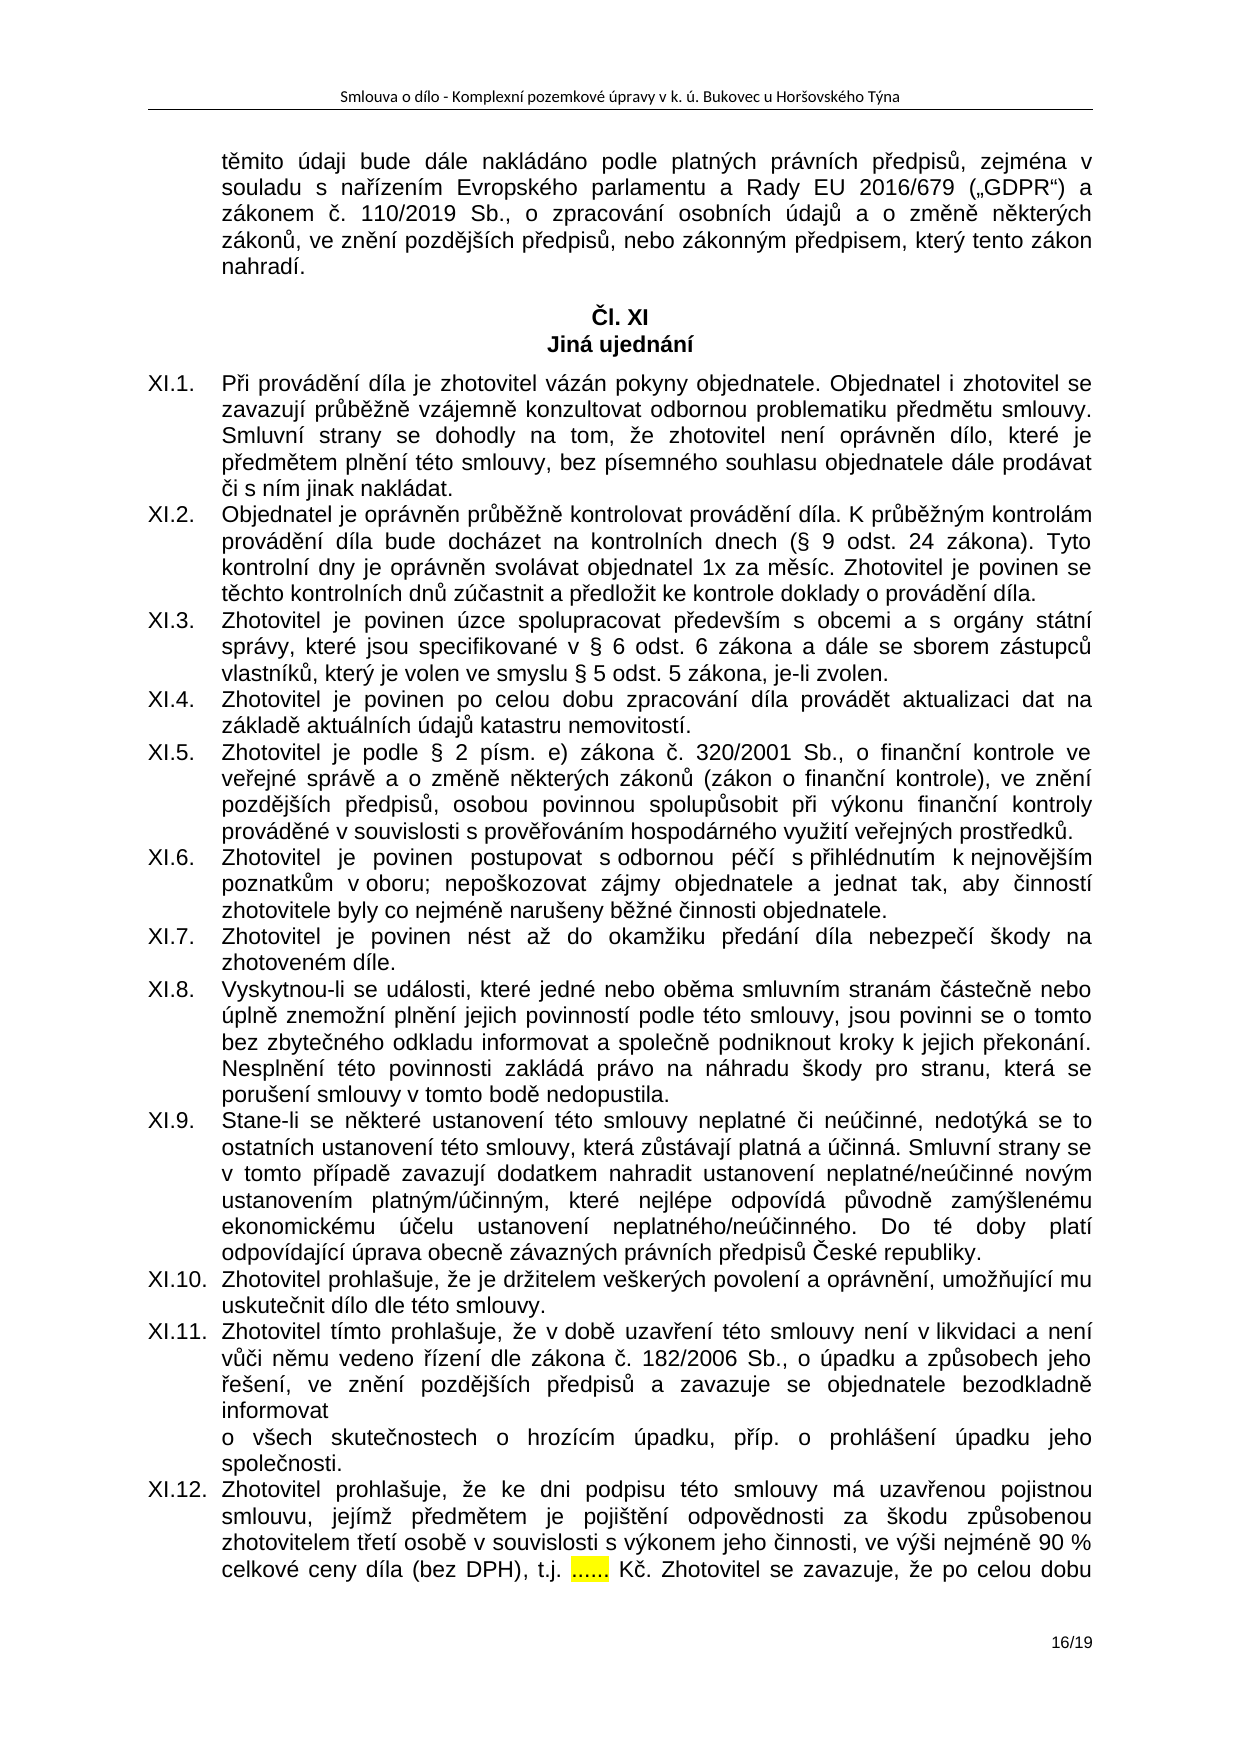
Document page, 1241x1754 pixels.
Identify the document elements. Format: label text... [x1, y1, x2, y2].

list Zhotovitel prohlašuje, že je držitelem veškerých povolení a oprávnění, umožňující mu uskutečnit dílo dle této smlouvy. [148, 1266, 1093, 1318]
list Zhotovitel je povinen nést až do okamžiku předání díla nebezpečí škody na zhotoveném díle. [148, 923, 1093, 976]
list Zhotovitel je povinen postupovat s odbornou péčí s přihlédnutím k nejnovějším poznatkům v oboru; nepoškozovat zájmy objednatele a jednat tak, aby činností zhotovitele byly co nejméně narušeny běžné činnosti objednatele. [148, 844, 1093, 923]
list Stane-li se některé ustanovení této smlouvy neplatné či neúčinné, nedotýká se to ostatních ustanovení této smlouvy, která zůstávají platná a účinná. Smluvní strany se v tomto případě zavazují dodatkem nahradit ustanovení neplatné/neúčinné novým ustanovením platným/účinným, které nejlépe odpovídá původně zamýšlenému ekonomickému účelu ustanovení neplatného/neúčinného. Do té doby platí odpovídající úprava obecně závazných právních předpisů České republiky. [148, 1107, 1093, 1266]
list Objednatel je oprávněn průběžně kontrolovat provádění díla. K průběžným kontrolám provádění díla bude docházet na kontrolních dnech (§ 9 odst. 24 zákona). Tyto kontrolní dny je oprávněn svolávat objednatel 1x za měsíc. Zhotovitel je povinen se těchto kontrolních dnů zúčastnit a předložit ke kontrole doklady o provádění díla. [148, 501, 1093, 607]
list Zhotovitel je podle § 2 písm. e) zákona č. 320/2001 Sb., o finanční kontrole ve veřejné správě a o změně některých zákonů (zákon o finanční kontrole), ve znění pozdějších předpisů, osobou povinnou spolupůsobit při výkonu finanční kontroly prováděné v souvislosti s prověřováním hospodárného využití veřejných prostředků. [148, 738, 1093, 844]
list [148, 148, 1093, 279]
list Zhotovitel je povinen po celou dobu zpracování díla provádět aktualizaci dat na základě aktuálních údajů katastru nemovitostí. [148, 686, 1093, 738]
list Vyskytnou-li se události, které jedné nebo oběma smluvním stranám částečně nebo úplně znemožní plnění jejich povinností podle této smlouvy, jsou povinni se o tomto bez zbytečného odkladu informovat a společně podniknout kroky k jejich překonání. Nesplnění této povinnosti zakládá právo na náhradu škody pro stranu, která se porušení smlouvy v tomto bodě nedopustila. [148, 976, 1093, 1107]
list Zhotovitel je povinen úzce spolupracovat především s obcemi a s orgány státní správy, které jsou specifikované v § 6 odst. 6 zákona a dále se sborem zástupců vlastníků, který je volen ve smyslu § 5 odst. 5 zákona, je-li zvolen. [148, 607, 1093, 686]
list Při provádění díla je zhotovitel vázán pokyny objednatele. Objednatel i zhotovitel se zavazují průběžně vzájemně konzultovat odbornou problematiku předmětu smlouvy. Smluvní strany se dohodly na tom, že zhotovitel není oprávněn dílo, které je předmětem plnění této smlouvy, bez písemného souhlasu objednatele dále prodávat či s ním jinak nakládat. [148, 369, 1093, 501]
subtitle Čl. XI Jiná ujednání [148, 304, 1093, 357]
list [148, 1476, 1093, 1582]
list Zhotovitel tímto prohlašuje, že v době uzavření této smlouvy není v likvidaci a není vůči němu vedeno řízení dle zákona č. 182/2006 Sb., o úpadku a způsobech jeho řešení, ve znění pozdějších předpisů a zavazuje se objednatele bezodkladně informovat o všech skutečnostech o hrozícím úpadku, příp. o prohlášení úpadku jeho společnosti. [148, 1318, 1093, 1476]
